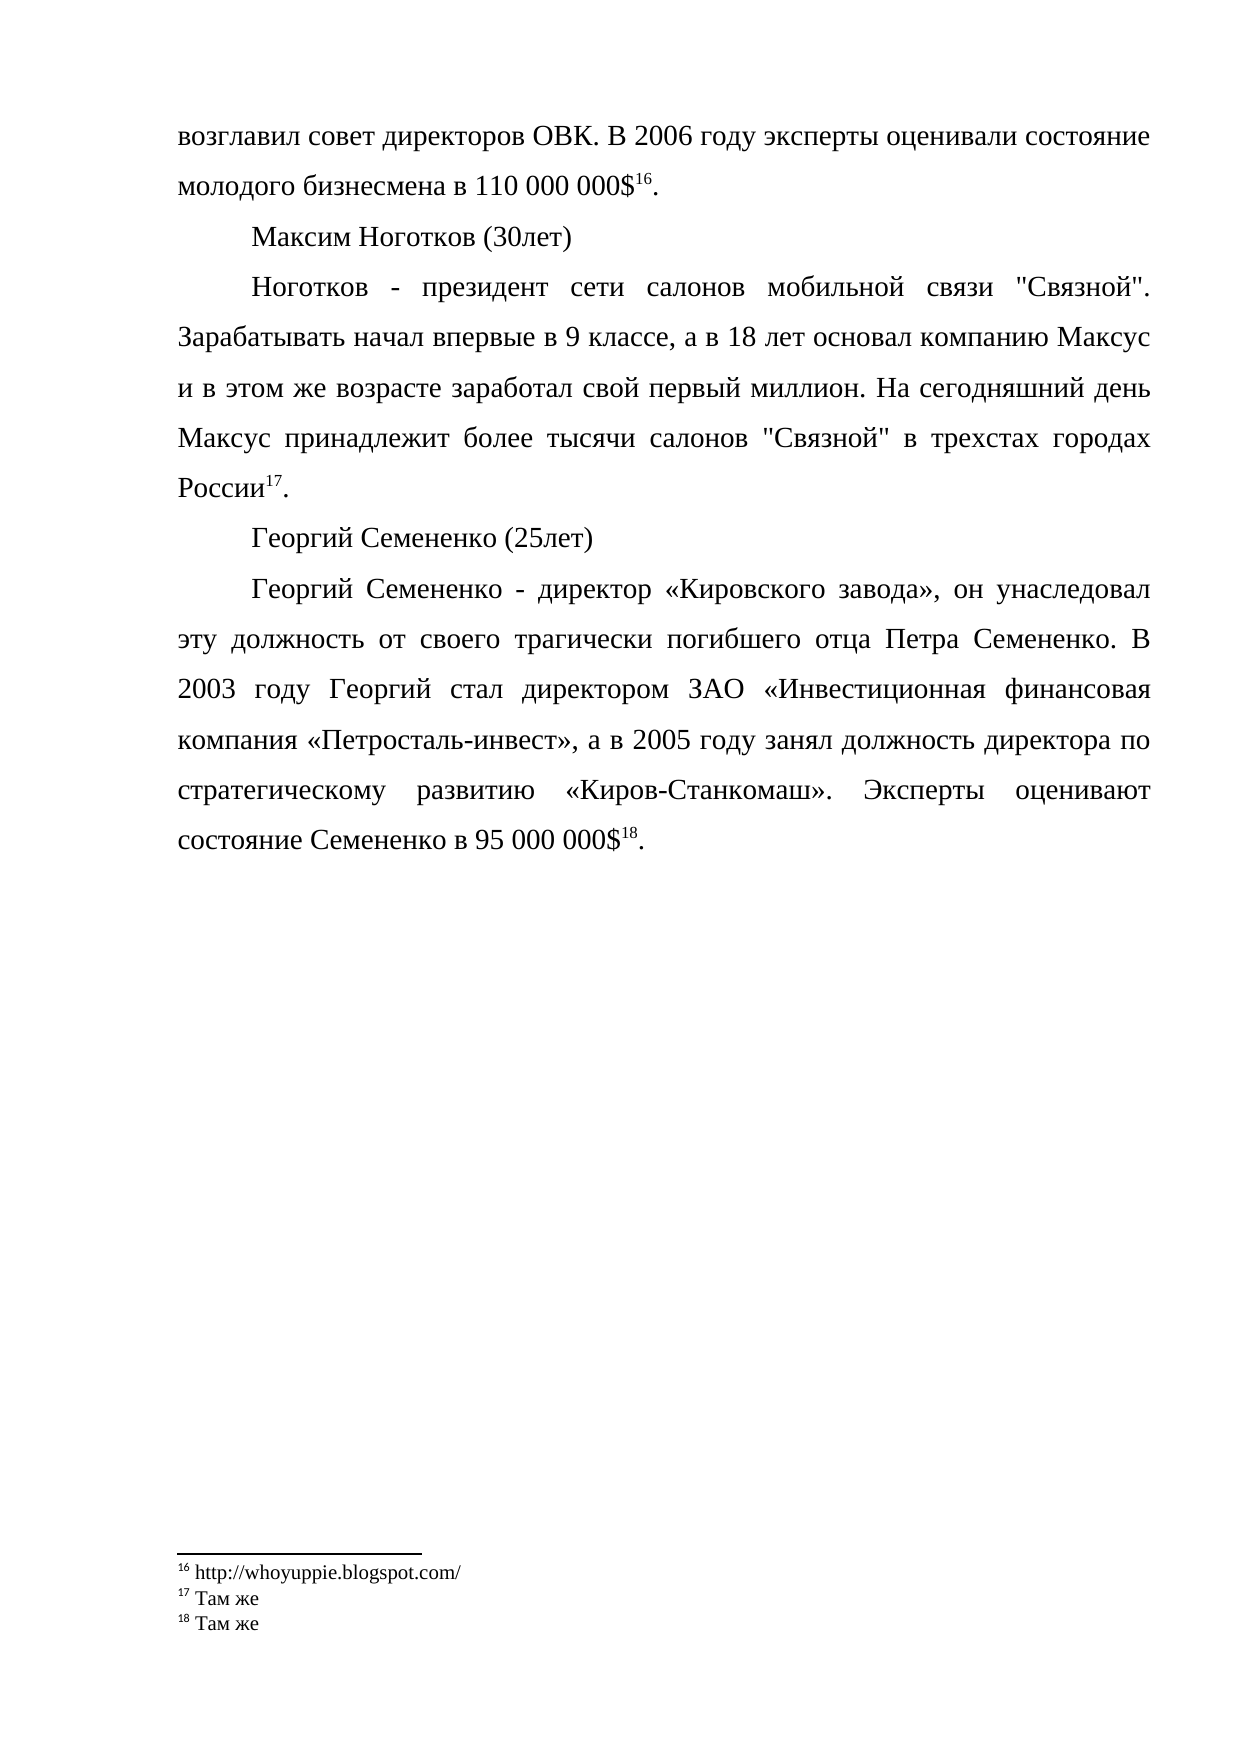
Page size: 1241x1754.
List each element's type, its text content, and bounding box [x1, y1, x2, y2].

text Ноготков - президент сети салонов мобильной связи "Связной". Зарабатывать начал впервые в 9 классе, а в 18 лет основал компанию Максус и в этом же возрасте заработал свой первый миллион. На сегодняшний день Максус принадлежит более тысячи салонов "Связной" в трехстах городах России. [177, 269, 1152, 504]
text Георгий Семененко - директор «Кировского завода», он унаследовал эту должность от своего трагически погибшего отца Петра Семененко. В 2003 году Георгий стал директором ЗАО «Инвестиционная финансовая компания «Петросталь-инвест», а в 2005 году занял должность директора по стратегическому развитию «Киров-Станкомаш». Эксперты оценивают состояние Семененко в 95 000 000$. [177, 571, 1152, 856]
text Максим Ноготков (30лет) [177, 219, 1152, 252]
text Георгий Семененко (25лет) [177, 521, 1152, 554]
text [177, 118, 1152, 202]
